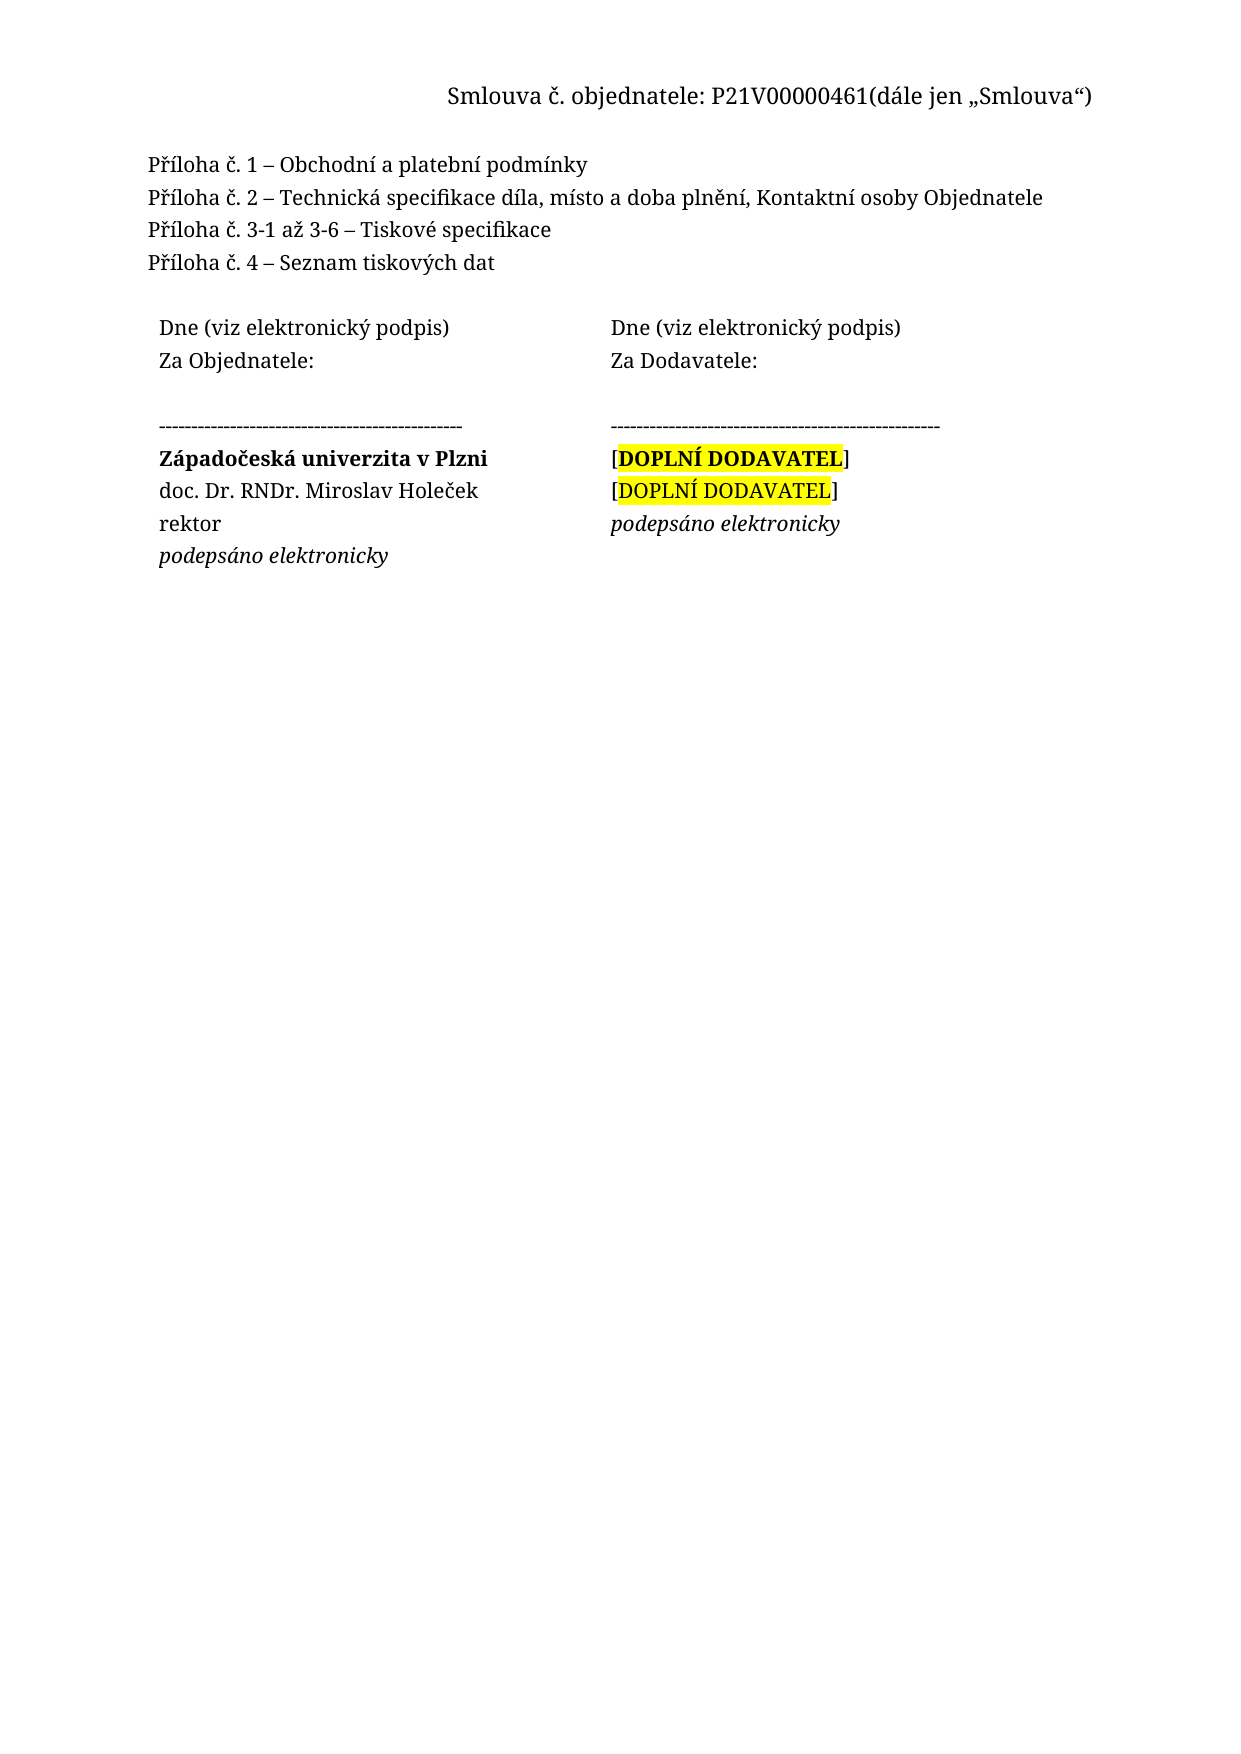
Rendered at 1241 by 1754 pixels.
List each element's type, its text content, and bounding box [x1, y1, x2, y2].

table_header Dne (viz elektronický podpis) Za Objednatele: ----------------------------------------------- Západočeská univerzita v Plzni doc. Dr. RNDr. Miroslav Holeček rektor podepsáno elektronicky [148, 313, 599, 574]
table_header Dne (viz elektronický podpis) Za Dodavatele: --------------------------------------------------- [DOPLNÍ DODAVATEL] [DOPLNÍ DODAVATEL] podepsáno elektronicky [599, 313, 1051, 574]
text Příloha č. 3-1 až 3-6 – Tiskové specifikace [148, 215, 1093, 244]
text Příloha č. 2 – Technická specifikace díla, místo a doba plnění, Kontaktní osoby Objednatele [148, 183, 1093, 211]
text Příloha č. 4 – Seznam tiskových dat [148, 248, 1093, 276]
text Příloha č. 1 – Obchodní a platební podmínky [148, 150, 1093, 179]
